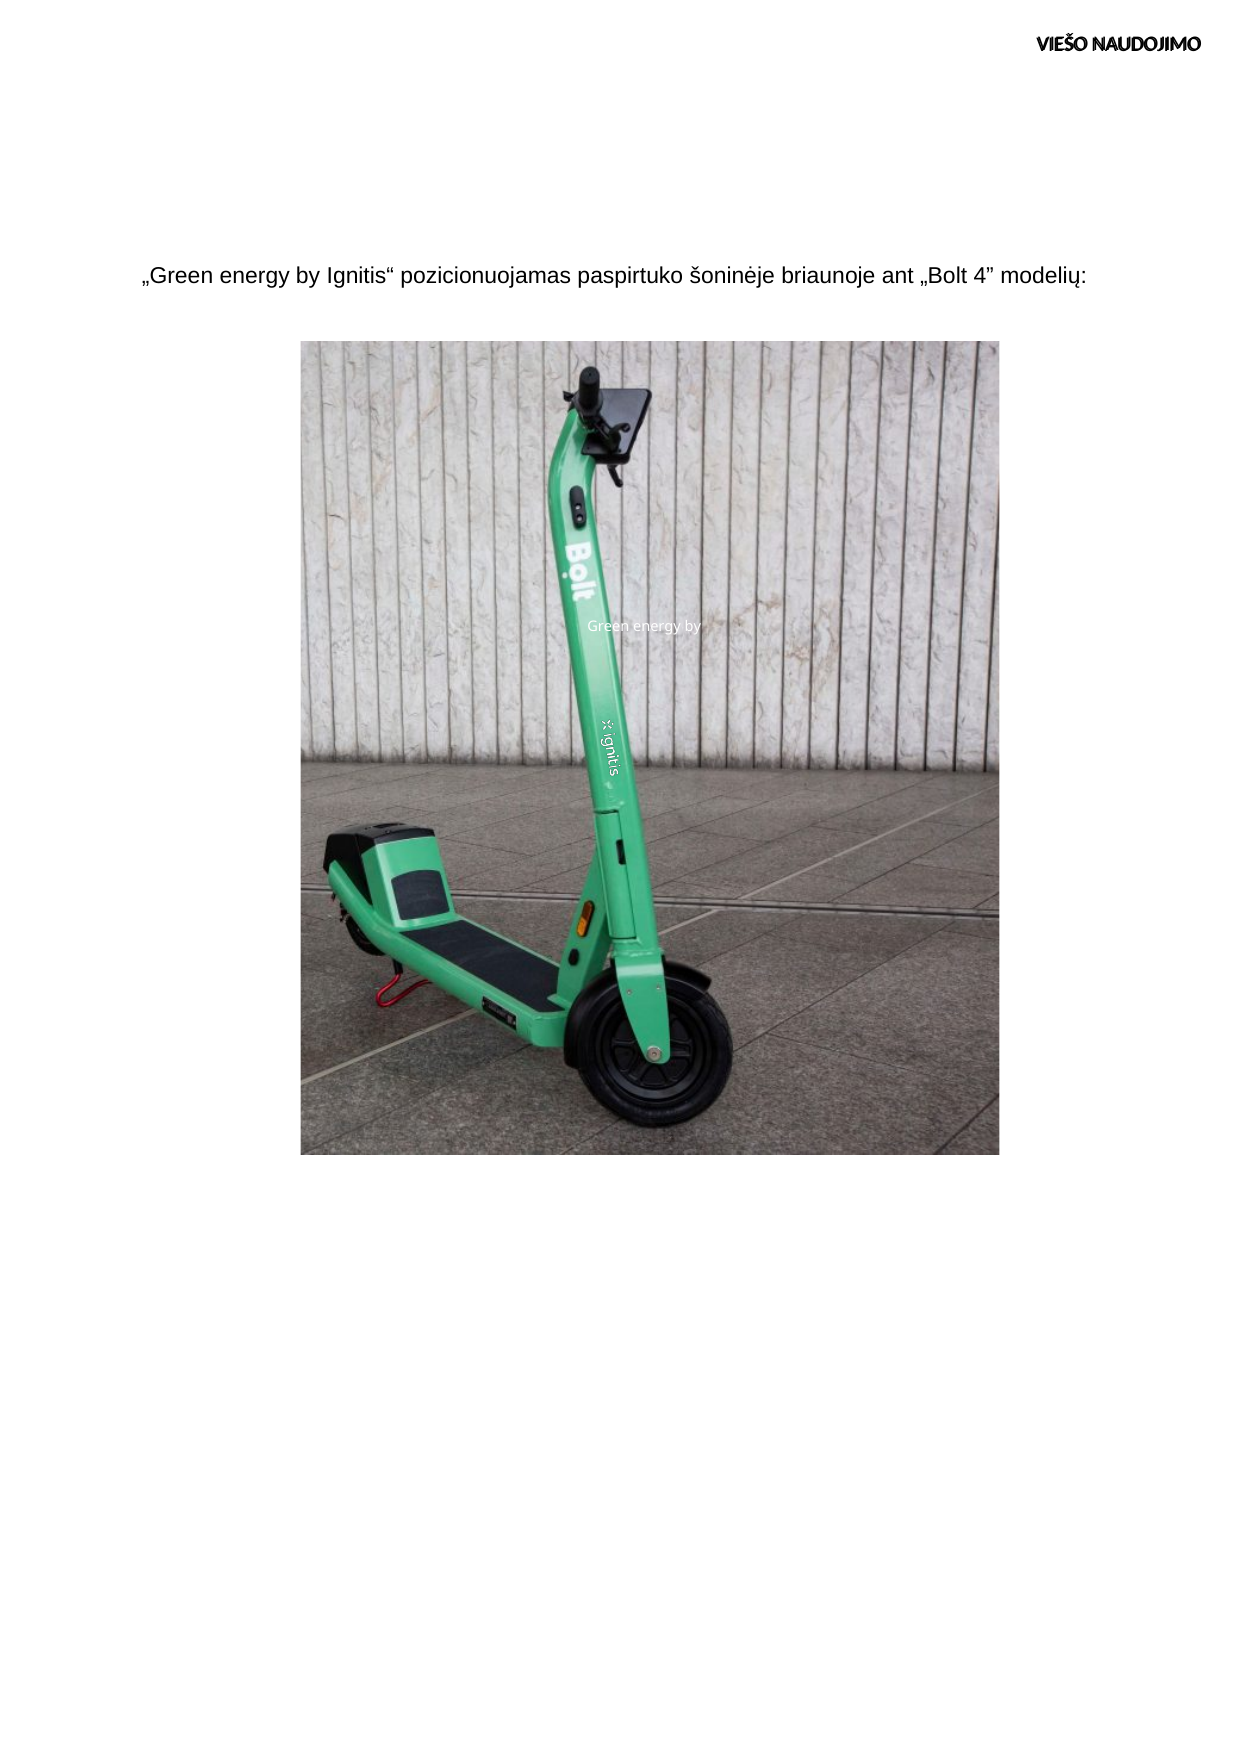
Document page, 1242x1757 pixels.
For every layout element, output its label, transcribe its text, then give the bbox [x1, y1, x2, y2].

text „Green energy by Ignitis“ pozicionuojamas paspirtuko šoninėje briaunoje ant „Bolt 4” modelių: [135, 262, 1164, 289]
picture [300, 341, 1000, 1155]
